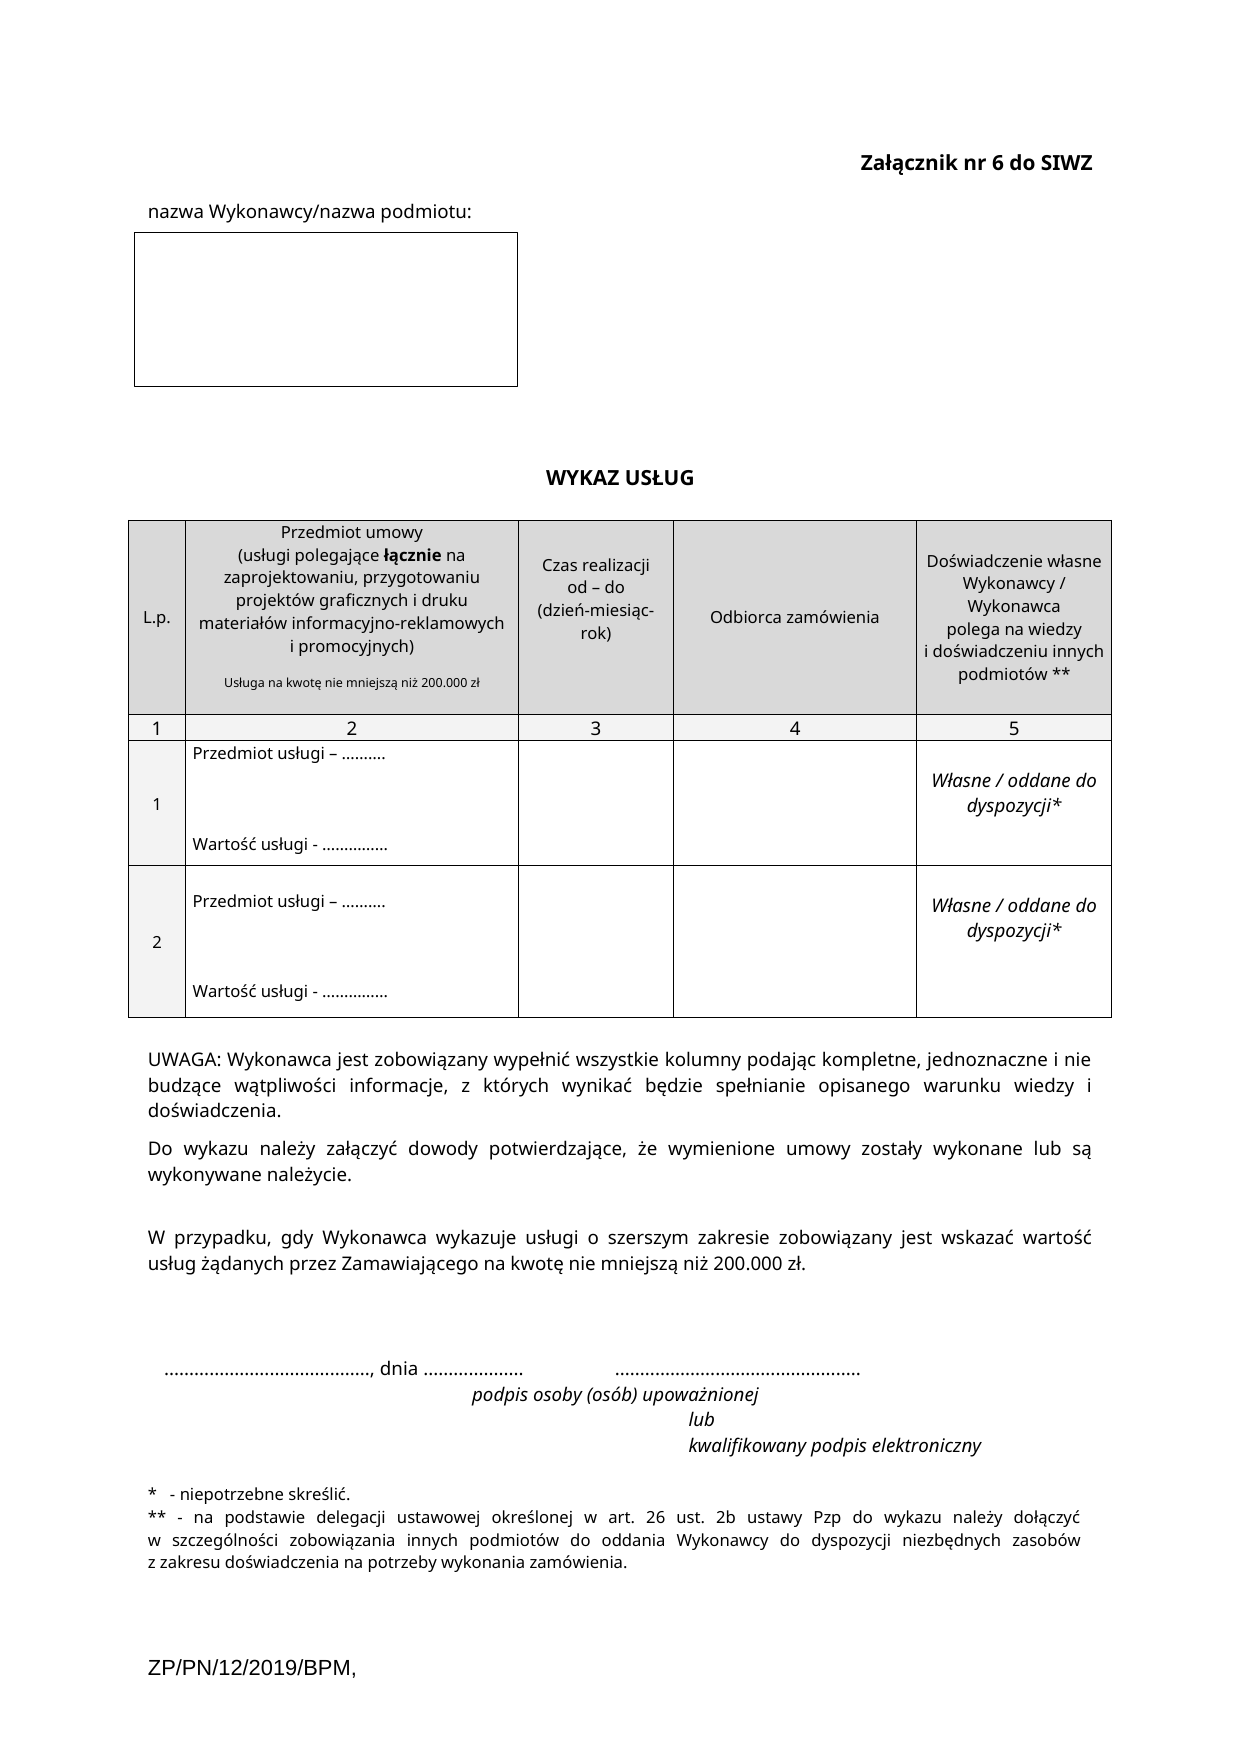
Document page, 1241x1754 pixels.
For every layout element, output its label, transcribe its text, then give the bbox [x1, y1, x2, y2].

table_cell 2 [129, 866, 185, 1017]
table_cell 1 [129, 741, 185, 865]
text kwalifikowany podpis elektroniczny [148, 1432, 1093, 1457]
table_header Odbiorca zamówienia [674, 521, 916, 714]
table_header L.p. [129, 521, 185, 714]
table_cell 5 [917, 715, 1111, 740]
table_cell 3 [519, 715, 673, 740]
text * - niepotrzebne skreślić. [148, 1483, 1093, 1506]
table_cell 1 [129, 715, 185, 740]
text ** - na podstawie delegacji ustawowej określonej w art. 26 ust. 2b ustawy Pzp do wykazu należy dołączyć w szczególności zobowiązania innych podmiotów do oddania Wykonawcy do dyspozycji niezbędnych zasobów z zakresu doświadczenia na potrzeby wykonania zamówienia. [148, 1506, 1093, 1574]
text UWAGA: Wykonawca jest zobowiązany wypełnić wszystkie kolumny podając kompletne, jednoznaczne i nie budzące wątpliwości informacje, z których wynikać będzie spełnianie opisanego warunku wiedzy i doświadczenia. [148, 1046, 1093, 1123]
table_header Doświadczenie własne Wykonawcy / Wykonawca polega na wiedzy i doświadczeniu innych podmiotów ** [917, 521, 1111, 714]
text WYKAZ USŁUG [148, 463, 1093, 491]
text Do wykazu należy załączyć dowody potwierdzające, że wymienione umowy zostały wykonane lub są wykonywane należycie. [148, 1136, 1093, 1187]
table_header Czas realizacji od – do (dzień-miesiąc-rok) [519, 521, 673, 714]
table_header Przedmiot umowy (usługi polegające łącznie na zaprojektowaniu, przygotowaniu projektów graficznych i druku materiałów informacyjno-reklamowych i promocyjnych) Usługa na kwotę nie mniejszą niż 200.000 zł [186, 521, 518, 714]
table_cell [674, 741, 916, 865]
table_cell 4 [674, 715, 916, 740]
table_cell 2 [186, 715, 518, 740]
text ........................................., dnia .................... ................................................. podpis osoby (osób) upoważnionej [164, 1355, 1093, 1406]
table_cell Własne / oddane do dyspozycji* [917, 866, 1111, 1017]
table_cell Własne / oddane do dyspozycji* [917, 741, 1111, 865]
table_cell [519, 866, 673, 1017]
text lub [164, 1406, 1093, 1432]
text nazwa Wykonawcy/nazwa podmiotu: [148, 199, 1085, 224]
text W przypadku, gdy Wykonawca wykazuje usługi o szerszym zakresie zobowiązany jest wskazać wartość usług żądanych przez Zamawiającego na kwotę nie mniejszą niż 200.000 zł. [148, 1224, 1093, 1276]
table_cell [674, 866, 916, 1017]
text Załącznik nr 6 do SIWZ [148, 148, 1093, 176]
table_cell [519, 741, 673, 865]
table_cell Przedmiot usługi – ………. Wartość usługi - …………… [186, 866, 518, 1017]
table_cell Przedmiot usługi – ………. Wartość usługi - …………… [186, 741, 518, 865]
